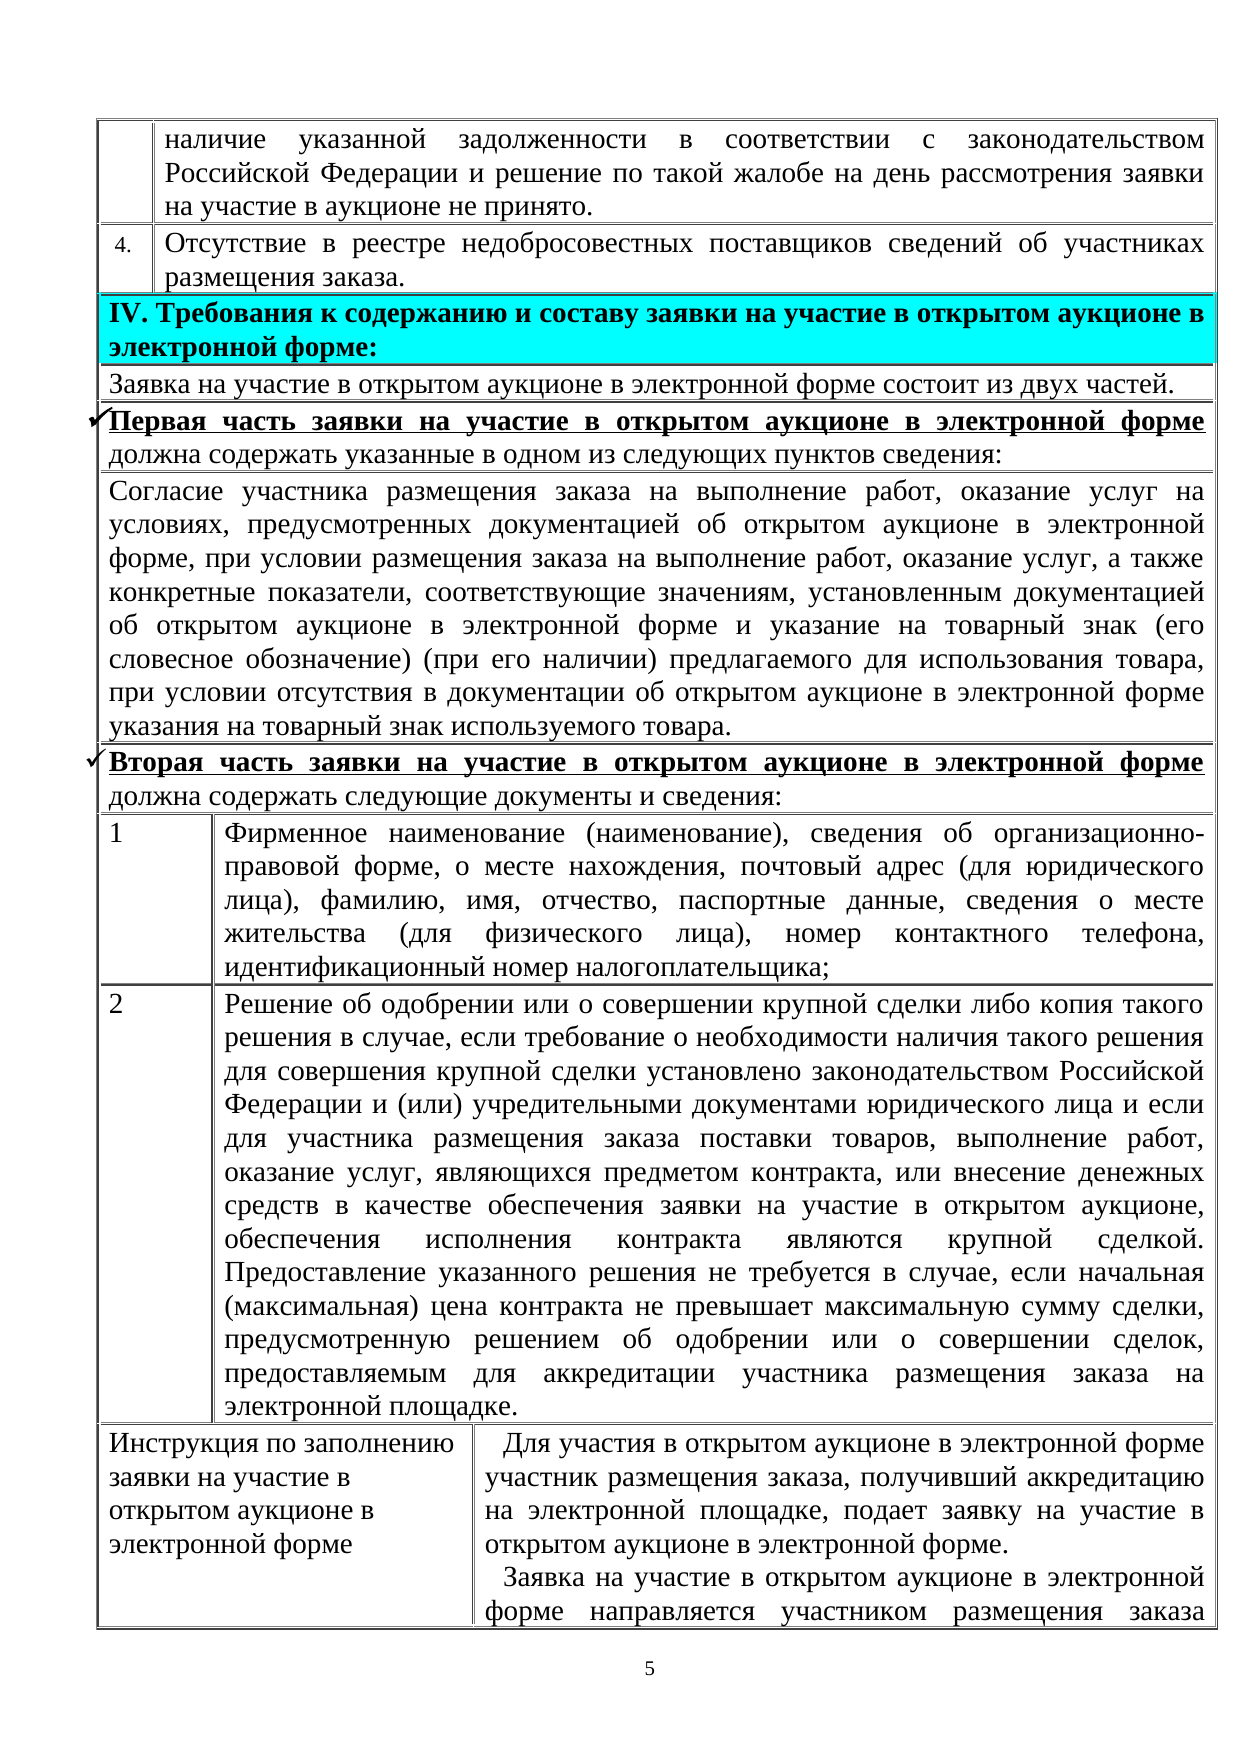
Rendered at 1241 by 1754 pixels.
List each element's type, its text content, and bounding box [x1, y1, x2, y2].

table_cell Первая часть заявки на участие в открытом аукционе в электронной форме должна содержать указанные в одном из следующих пунктов сведения: [97, 399, 1217, 470]
table_cell Согласие участника размещения заказа на выполнение работ, оказание услуг на условиях, предусмотренных документацией об открытом аукционе в электронной форме, при условии размещения заказа на выполнение работ, оказание услуг, а также конкретные показатели, соответствующие значениям, установленным документацией об открытом аукционе в электронной форме и указание на товарный знак (его словесное обозначение) (при его наличии) предлагаемого для использования товара, при условии отсутствия в документации об открытом аукционе в электронной форме указания на товарный знак используемого товара. [99, 470, 1215, 741]
table_cell 2 [99, 983, 211, 1422]
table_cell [153, 121, 1215, 222]
table_cell [99, 222, 152, 292]
table_cell Заявка на участие в открытом аукционе в электронной форме состоит из двух частей. [99, 363, 1215, 399]
table_cell IV. Требования к содержанию и составу заявки на участие в открытом аукционе в электронной форме: [99, 292, 1215, 363]
table_cell [99, 121, 153, 222]
table_cell Фирменное наименование (наименование), сведения об организационно-правовой форме, о месте нахождения, почтовый адрес (для юридического лица), фамилию, имя, отчество, паспортные данные, сведения о месте жительства (для физического лица), номер контактного телефона, идентификационный номер налогоплательщика; [215, 812, 1215, 983]
table_cell Отсутствие в реестре недобросовестных поставщиков сведений об участниках размещения заказа. [155, 222, 1215, 292]
table_cell 1 [99, 812, 212, 983]
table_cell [99, 1422, 473, 1626]
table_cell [473, 1422, 1215, 1626]
table_cell Решение об одобрении или о совершении крупной сделки либо копия такого решения в случае, если требование о необходимости наличия такого решения для совершения крупной сделки установлено законодательством Российской Федерации и (или) учредительными документами юридического лица и если для участника размещения заказа поставки товаров, выполнение работ, оказание услуг, являющихся предметом контракта, или внесение денежных средств в качестве обеспечения заявки на участие в открытом аукционе, обеспечения исполнения контракта являются крупной сделкой. Предоставление указанного решения не требуется в случае, если начальная (максимальная) цена контракта не превышает максимальную сумму сделки, предусмотренную решением об одобрении или о совершении сделок, предоставляемым для аккредитации участника размещения заказа на электронной площадке. [215, 983, 1215, 1422]
table_cell Вторая часть заявки на участие в открытом аукционе в электронной форме должна содержать следующие документы и сведения: [97, 741, 1217, 812]
